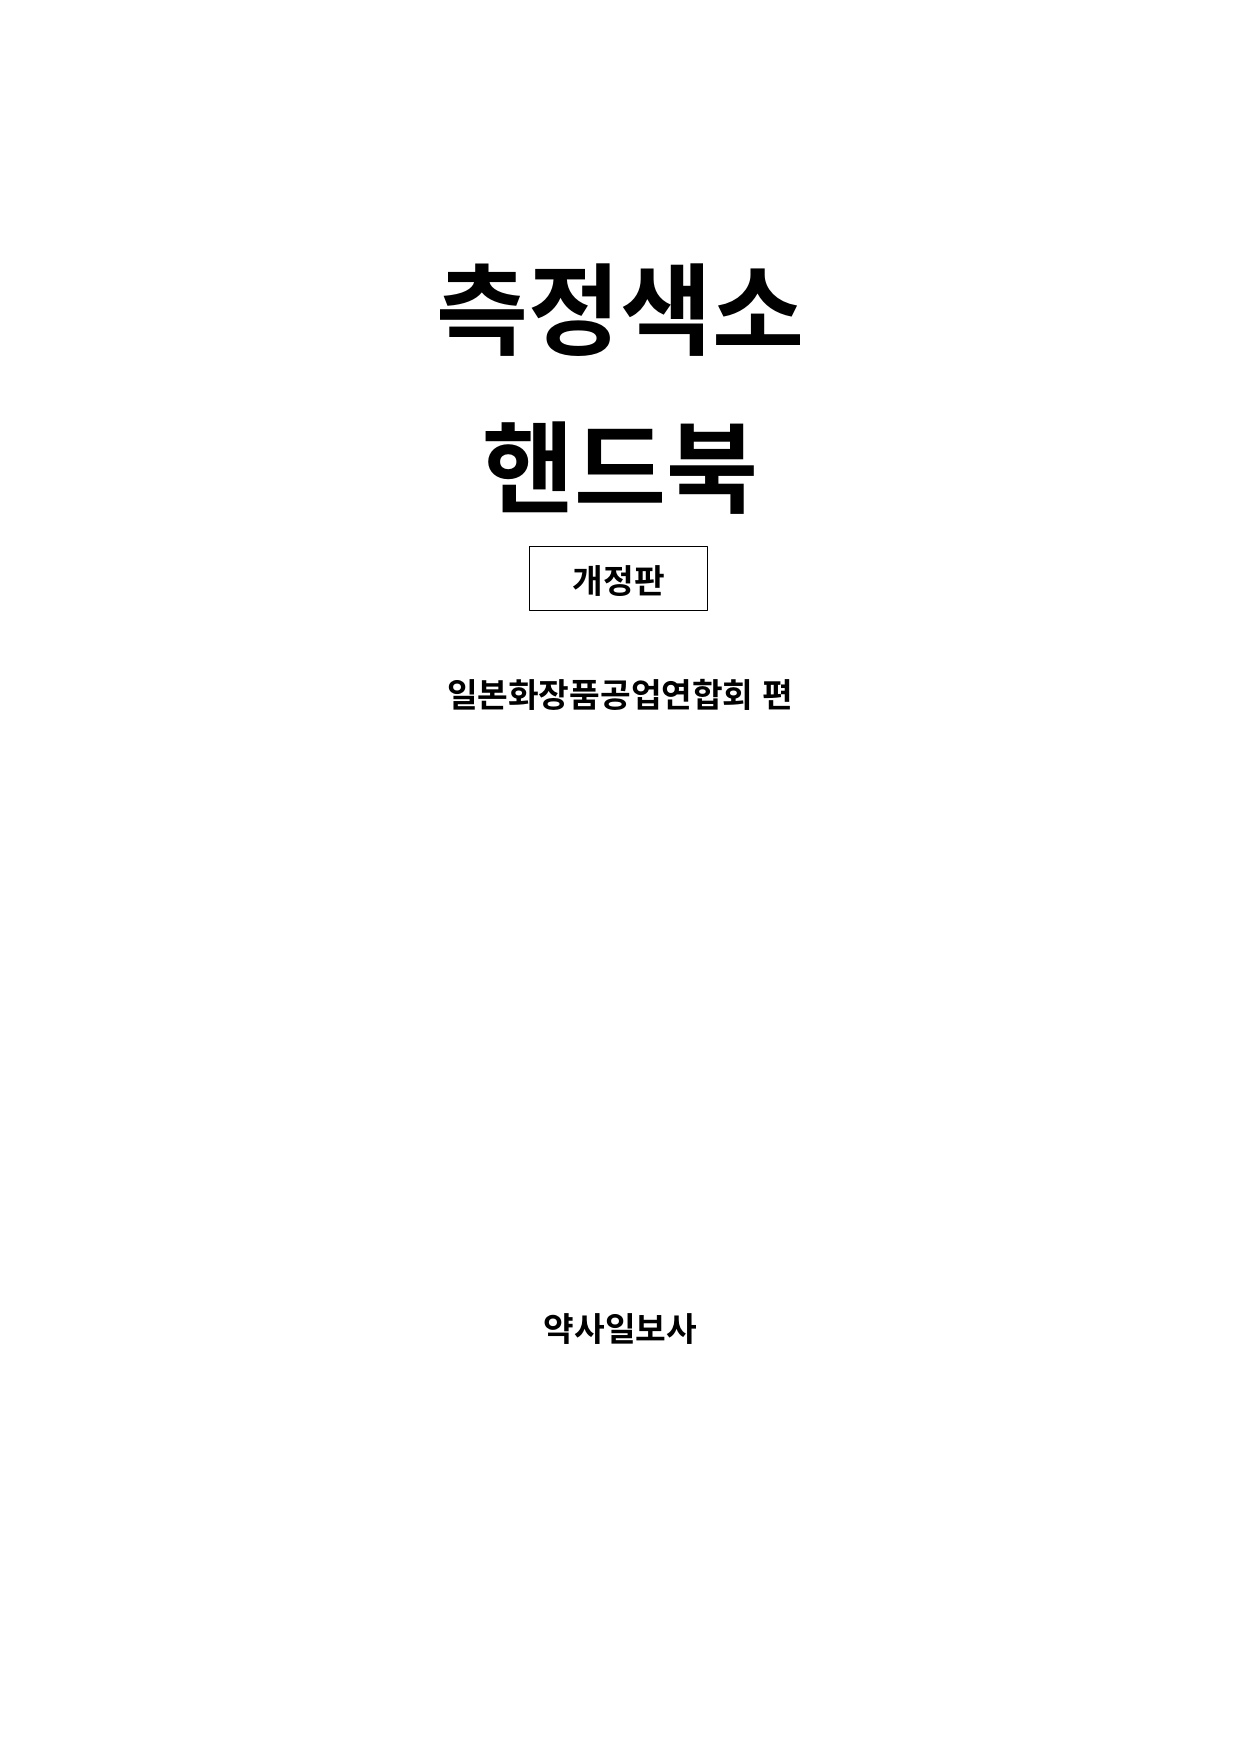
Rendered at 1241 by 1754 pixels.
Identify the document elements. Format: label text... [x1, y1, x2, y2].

text 측정색소 [112, 232, 1128, 377]
text 약사일보사 [112, 1303, 1128, 1351]
text 핸드북 [112, 389, 1128, 534]
text 일본화장품공업연합회 편 [112, 669, 1128, 717]
